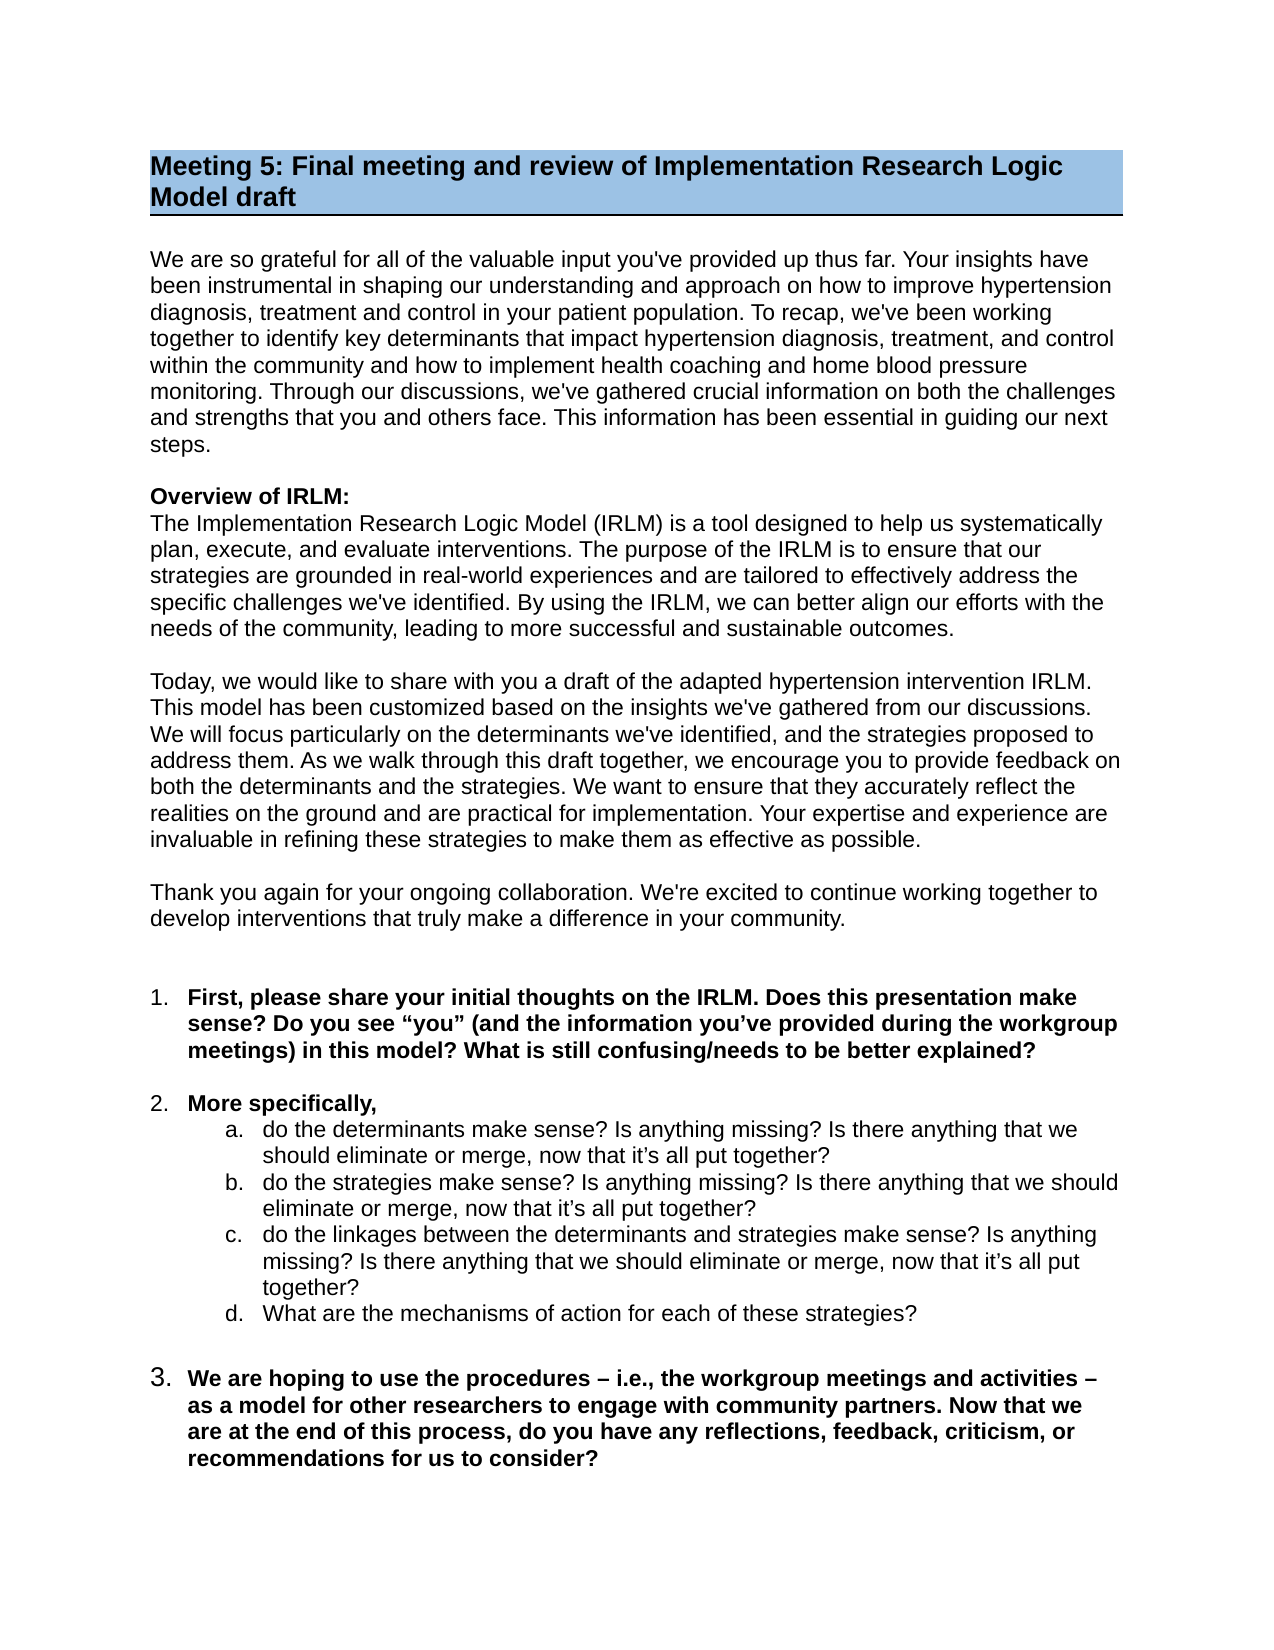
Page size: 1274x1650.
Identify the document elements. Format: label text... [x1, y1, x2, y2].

list We are hoping to use the procedures – i.e., the workgroup meetings and activities – as a model for other researchers to engage with community partners. Now that we are at the end of this process, do you have any reflections, feedback, criticism, or recommendations for us to consider? [150, 1361, 1123, 1471]
text Thank you again for your ongoing collaboration. We're excited to continue working together to develop interventions that truly make a difference in your community. [150, 879, 1123, 931]
list do the linkages between the determinants and strategies make sense? Is anything missing? Is there anything that we should eliminate or merge, now that it’s all put together? [225, 1221, 1123, 1300]
list More specifically, [150, 1089, 1123, 1116]
list do the determinants make sense? Is anything missing? Is there anything that we should eliminate or merge, now that it’s all put together? [225, 1116, 1123, 1168]
list What are the mechanisms of action for each of these strategies? [225, 1300, 1123, 1327]
list do the strategies make sense? Is anything missing? Is there anything that we should eliminate or merge, now that it’s all put together? [225, 1168, 1123, 1221]
text We are so grateful for all of the valuable input you've provided up thus far. Your insights have been instrumental in shaping our understanding and approach on how to improve hypertension diagnosis, treatment and control in your patient population. To recap, we've been working together to identify key determinants that impact hypertension diagnosis, treatment, and control within the community and how to implement health coaching and home blood pressure monitoring. Through our discussions, we've gathered crucial information on both the challenges and strengths that you and others face. This information has been essential in guiding our next steps. [150, 246, 1123, 457]
text The Implementation Research Logic Model (IRLM) is a tool designed to help us systematically plan, execute, and evaluate interventions. The purpose of the IRLM is to ensure that our strategies are grounded in real-world experiences and are tailored to effectively address the specific challenges we've identified. By using the IRLM, we can better align our efforts with the needs of the community, leading to more successful and sustainable outcomes. [150, 510, 1123, 641]
text Overview of IRLM: [150, 483, 1123, 510]
text Meeting 5: Final meeting and review of Implementation Research Logic Model draft [150, 150, 1123, 214]
text Today, we would like to share with you a draft of the adapted hypertension intervention IRLM. This model has been customized based on the insights we've gathered from our discussions. We will focus particularly on the determinants we've identified, and the strategies proposed to address them. As we walk through this draft together, we encourage you to provide feedback on both the determinants and the strategies. We want to ensure that they accurately reflect the realities on the ground and are practical for implementation. Your expertise and experience are invaluable in refining these strategies to make them as effective as possible. [150, 668, 1123, 852]
list First, please share your initial thoughts on the IRLM. Does this presentation make sense? Do you see “you” (and the information you’ve provided during the workgroup meetings) in this model? What is still confusing/needs to be better explained? [150, 984, 1123, 1063]
